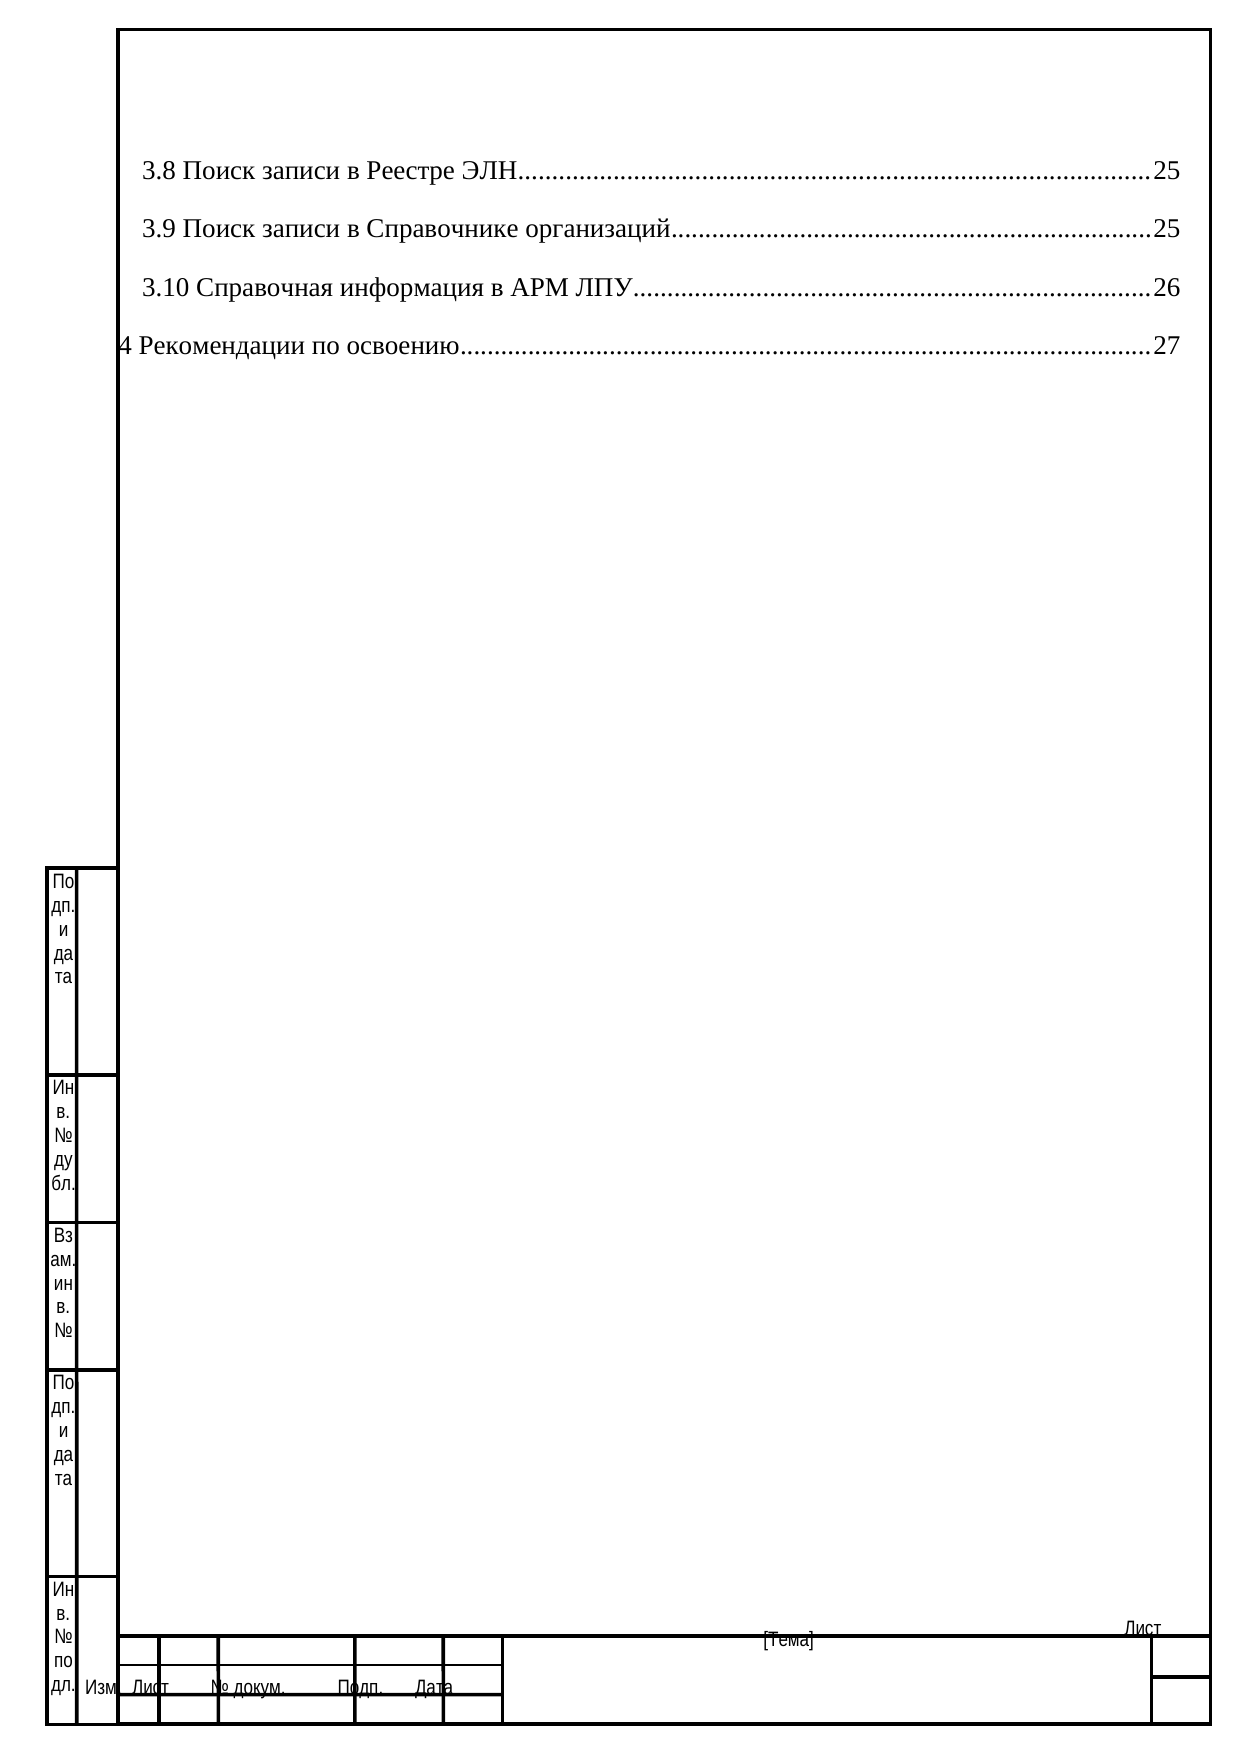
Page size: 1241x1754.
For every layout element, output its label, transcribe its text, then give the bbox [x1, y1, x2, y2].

text 3.9 Поиск записи в Справочнике организаций 25 [142, 206, 1181, 243]
text 3.10 Справочная информация в АРМ ЛПУ 26 [142, 264, 1181, 302]
text 4 Рекомендации по освоению 27 [118, 323, 1181, 360]
text 3.8 Поиск записи в Реестре ЭЛН 25 [142, 148, 1181, 185]
